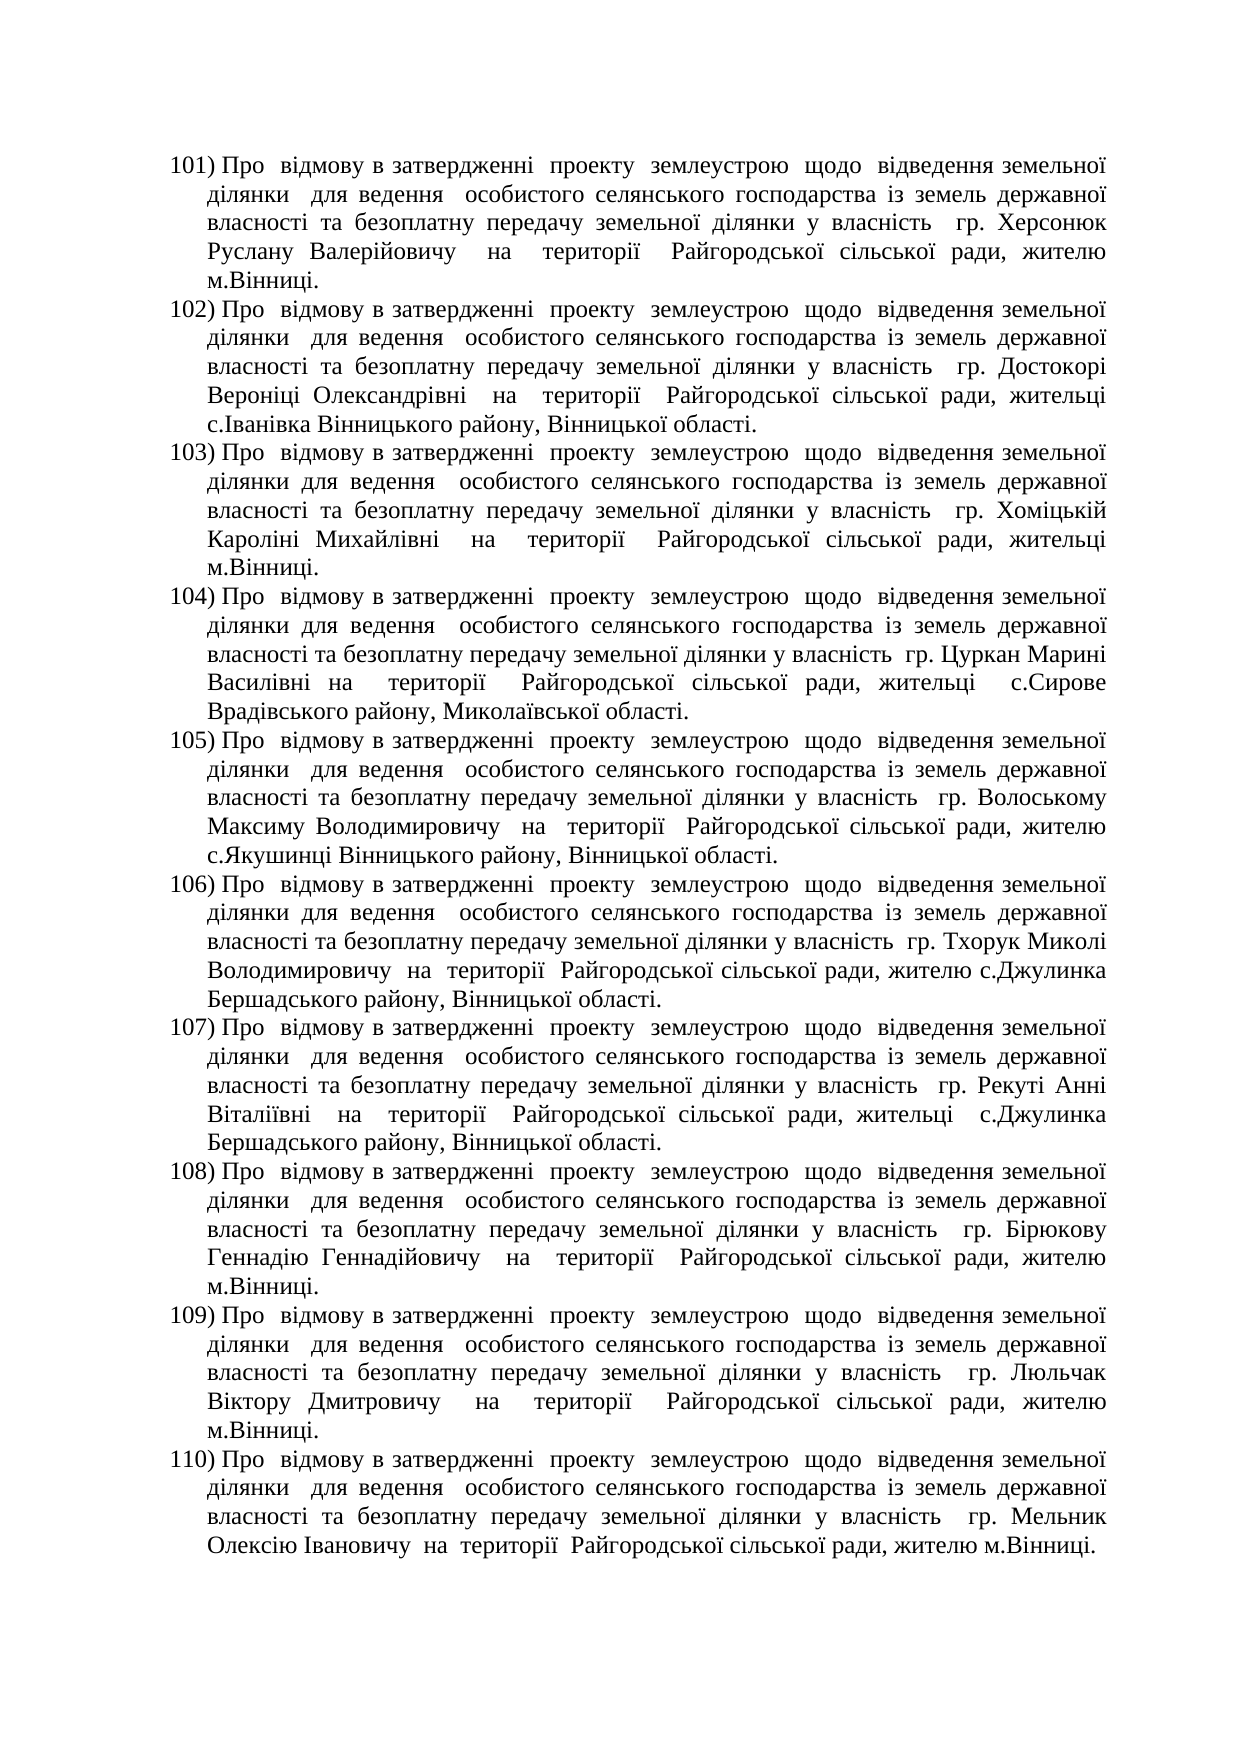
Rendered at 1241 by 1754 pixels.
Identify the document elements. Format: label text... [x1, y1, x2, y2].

list Про відмову в затвердженні проекту землеустрою щодо відведення земельної ділянки для ведення особистого селянського господарства із земель державної власності та безоплатну передачу земельної ділянки у власність гр. Бірюкову Геннадію Геннадійовичу на території Райгородської сільської ради, жителю м.Вінниці. [169, 1156, 1107, 1300]
list Про відмову в затвердженні проекту землеустрою щодо відведення земельної ділянки для ведення особистого селянського господарства із земель державної власності та безоплатну передачу земельної ділянки у власність гр. Цуркан Марині Василівні на території Райгородської сільської ради, жительці с.Сирове Врадівського району, Миколаївської області. [169, 581, 1107, 725]
list Про відмову в затвердженні проекту землеустрою щодо відведення земельної ділянки для ведення особистого селянського господарства із земель державної власності та безоплатну передачу земельної ділянки у власність гр. Волоському Максиму Володимировичу на території Райгородської сільської ради, жителю с.Якушинці Вінницького району, Вінницької області. [169, 725, 1107, 869]
list Про відмову в затвердженні проекту землеустрою щодо відведення земельної ділянки для ведення особистого селянського господарства із земель державної власності та безоплатну передачу земельної ділянки у власність гр. Тхорук Миколі Володимировичу на території Райгородської сільської ради, жителю с.Джулинка Бершадського району, Вінницької області. [169, 869, 1107, 1012]
list Про відмову в затвердженні проекту землеустрою щодо відведення земельної ділянки для ведення особистого селянського господарства із земель державної власності та безоплатну передачу земельної ділянки у власність гр. Рекуті Анні Віталіївні на території Райгородської сільської ради, жительці с.Джулинка Бершадського району, Вінницької області. [169, 1012, 1107, 1156]
list Про відмову в затвердженні проекту землеустрою щодо відведення земельної ділянки для ведення особистого селянського господарства із земель державної власності та безоплатну передачу земельної ділянки у власність гр. Люльчак Віктору Дмитровичу на території Райгородської сільської ради, жителю м.Вінниці. [169, 1300, 1107, 1444]
list Про відмову в затвердженні проекту землеустрою щодо відведення земельної ділянки для ведення особистого селянського господарства із земель державної власності та безоплатну передачу земельної ділянки у власність гр. Мельник Олексію Івановичу на території Райгородської сільської ради, жителю м.Вінниці. [169, 1444, 1107, 1559]
list Про відмову в затвердженні проекту землеустрою щодо відведення земельної ділянки для ведення особистого селянського господарства із земель державної власності та безоплатну передачу земельної ділянки у власність гр. Хоміцькій Кароліні Михайлівні на території Райгородської сільської ради, жительці м.Вінниці. [169, 437, 1107, 581]
list Про відмову в затвердженні проекту землеустрою щодо відведення земельної ділянки для ведення особистого селянського господарства із земель державної власності та безоплатну передачу земельної ділянки у власність гр. Достокорі Вероніці Олександрівні на території Райгородської сільської ради, жительці с.Іванівка Вінницького району, Вінницької області. [169, 294, 1107, 437]
list Про відмову в затвердженні проекту землеустрою щодо відведення земельної ділянки для ведення особистого селянського господарства із земель державної власності та безоплатну передачу земельної ділянки у власність гр. Херсонюк Руслану Валерійовичу на території Райгородської сільської ради, жителю м.Вінниці. [169, 150, 1107, 294]
